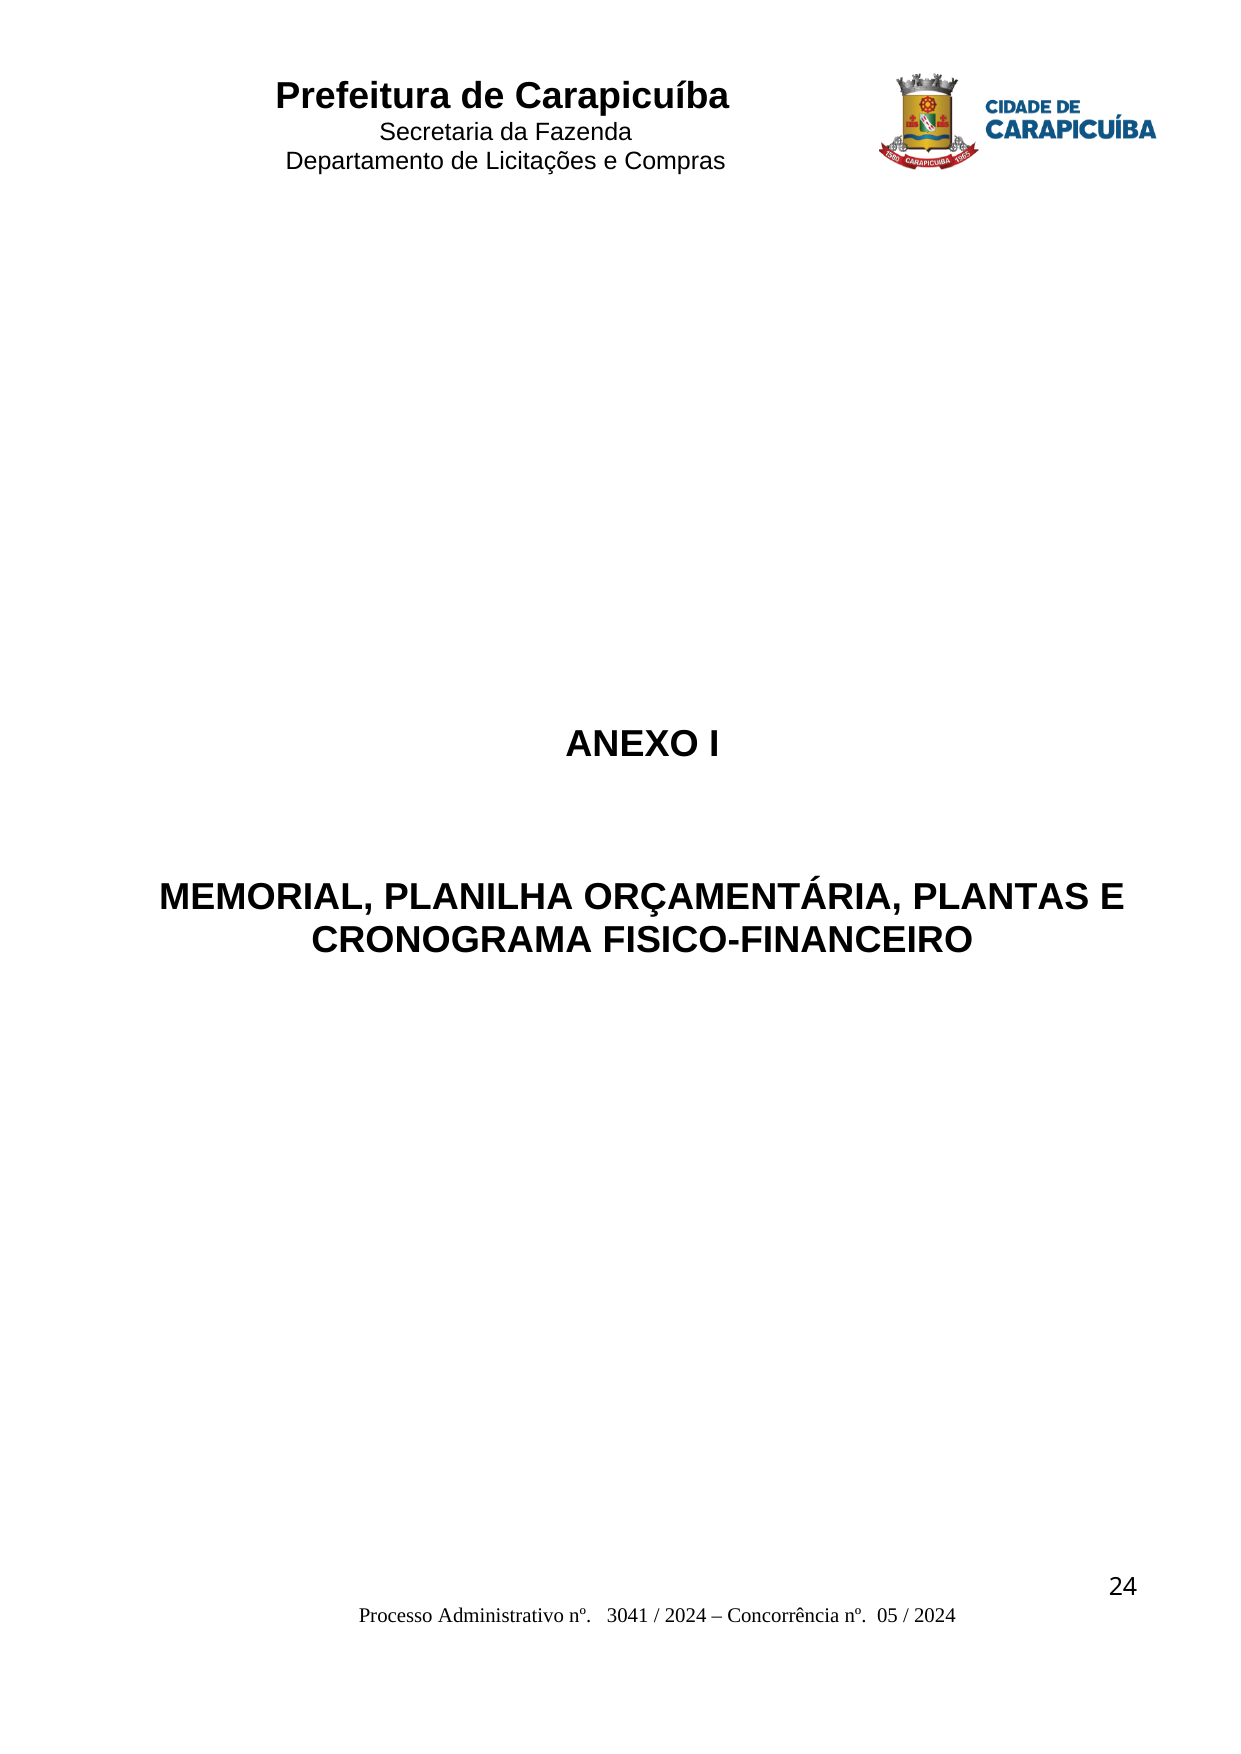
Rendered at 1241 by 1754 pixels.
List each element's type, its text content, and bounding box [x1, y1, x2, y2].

text MEMORIAL, PLANILHA ORÇAMENTÁRIA, PLANTAS E CRONOGRAMA FISICO-FINANCEIRO [133, 874, 1152, 961]
text ANEXO I [133, 722, 1152, 765]
picture [877, 65, 1159, 172]
